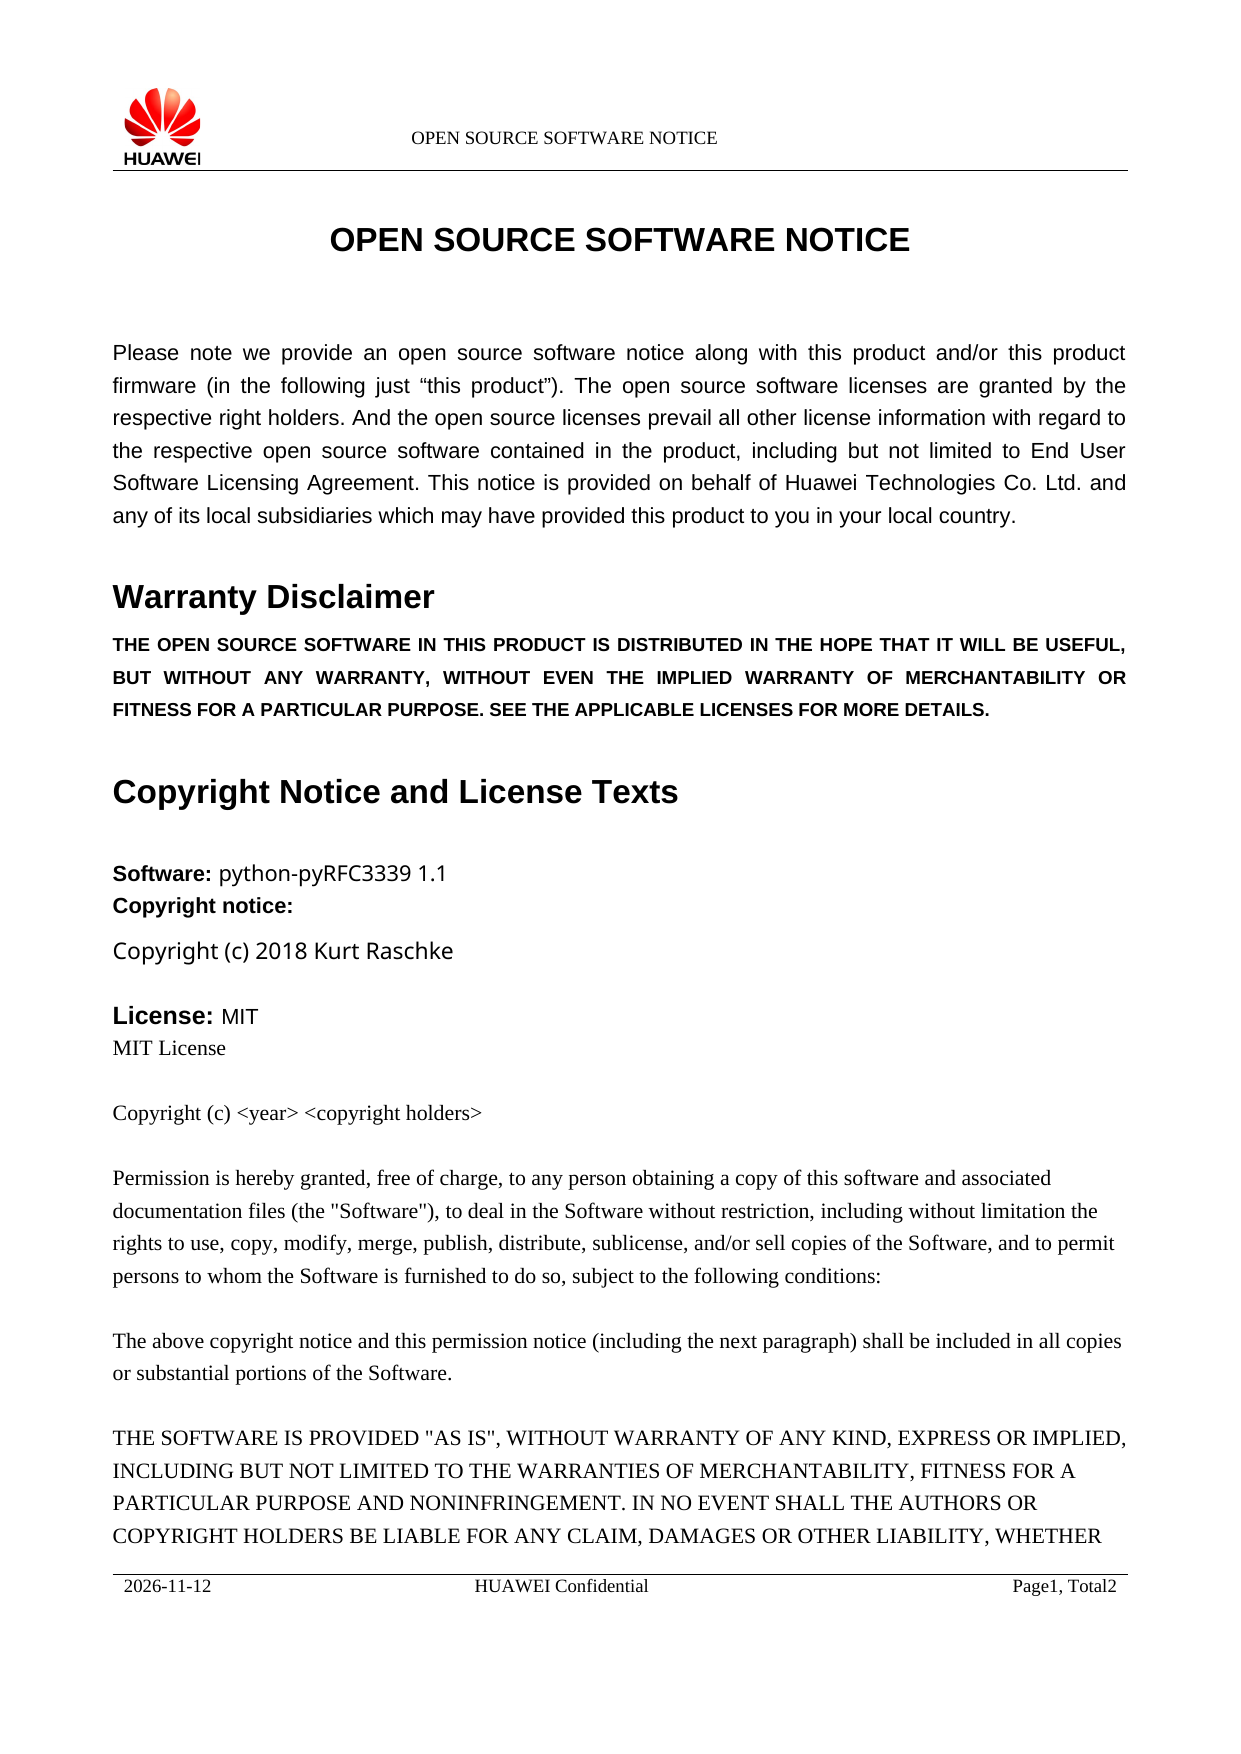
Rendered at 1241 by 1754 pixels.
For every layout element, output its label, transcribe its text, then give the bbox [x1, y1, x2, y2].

text Copyright notice: [112, 889, 1128, 921]
text The open source software in this product is distributed in the hope that it will be useful, but WITHOUT ANY WARRANTY, without even the implied warranty of MERCHANTABILITY or FITNESS FOR A PARTICULAR PURPOSE. See the applicable licenses for more details. [112, 629, 1128, 726]
text Copyright (c) 2018 Kurt Raschke [112, 934, 1128, 999]
text License: MIT [112, 999, 1128, 1031]
picture [124, 88, 201, 165]
title Software: python-pyRFC3339 1.1 [112, 856, 1128, 889]
text Copyright Notice and License Texts [112, 759, 1128, 824]
text Warranty Disclaimer [112, 564, 1128, 629]
text OPEN SOURCE SOFTWARE NOTICE [112, 206, 1128, 271]
text Please note we provide an open source software notice along with this product and/or this product firmware (in the following just “this product”). The open source software licenses are granted by the respective right holders. And the open source licenses prevail all other license information with regard to the respective open source software contained in the product, including but not limited to End User Software Licensing Agreement. This notice is provided on behalf of Huawei Technologies Co. Ltd. and any of its local subsidiaries which may have provided this product to you in your local country. [112, 336, 1128, 531]
